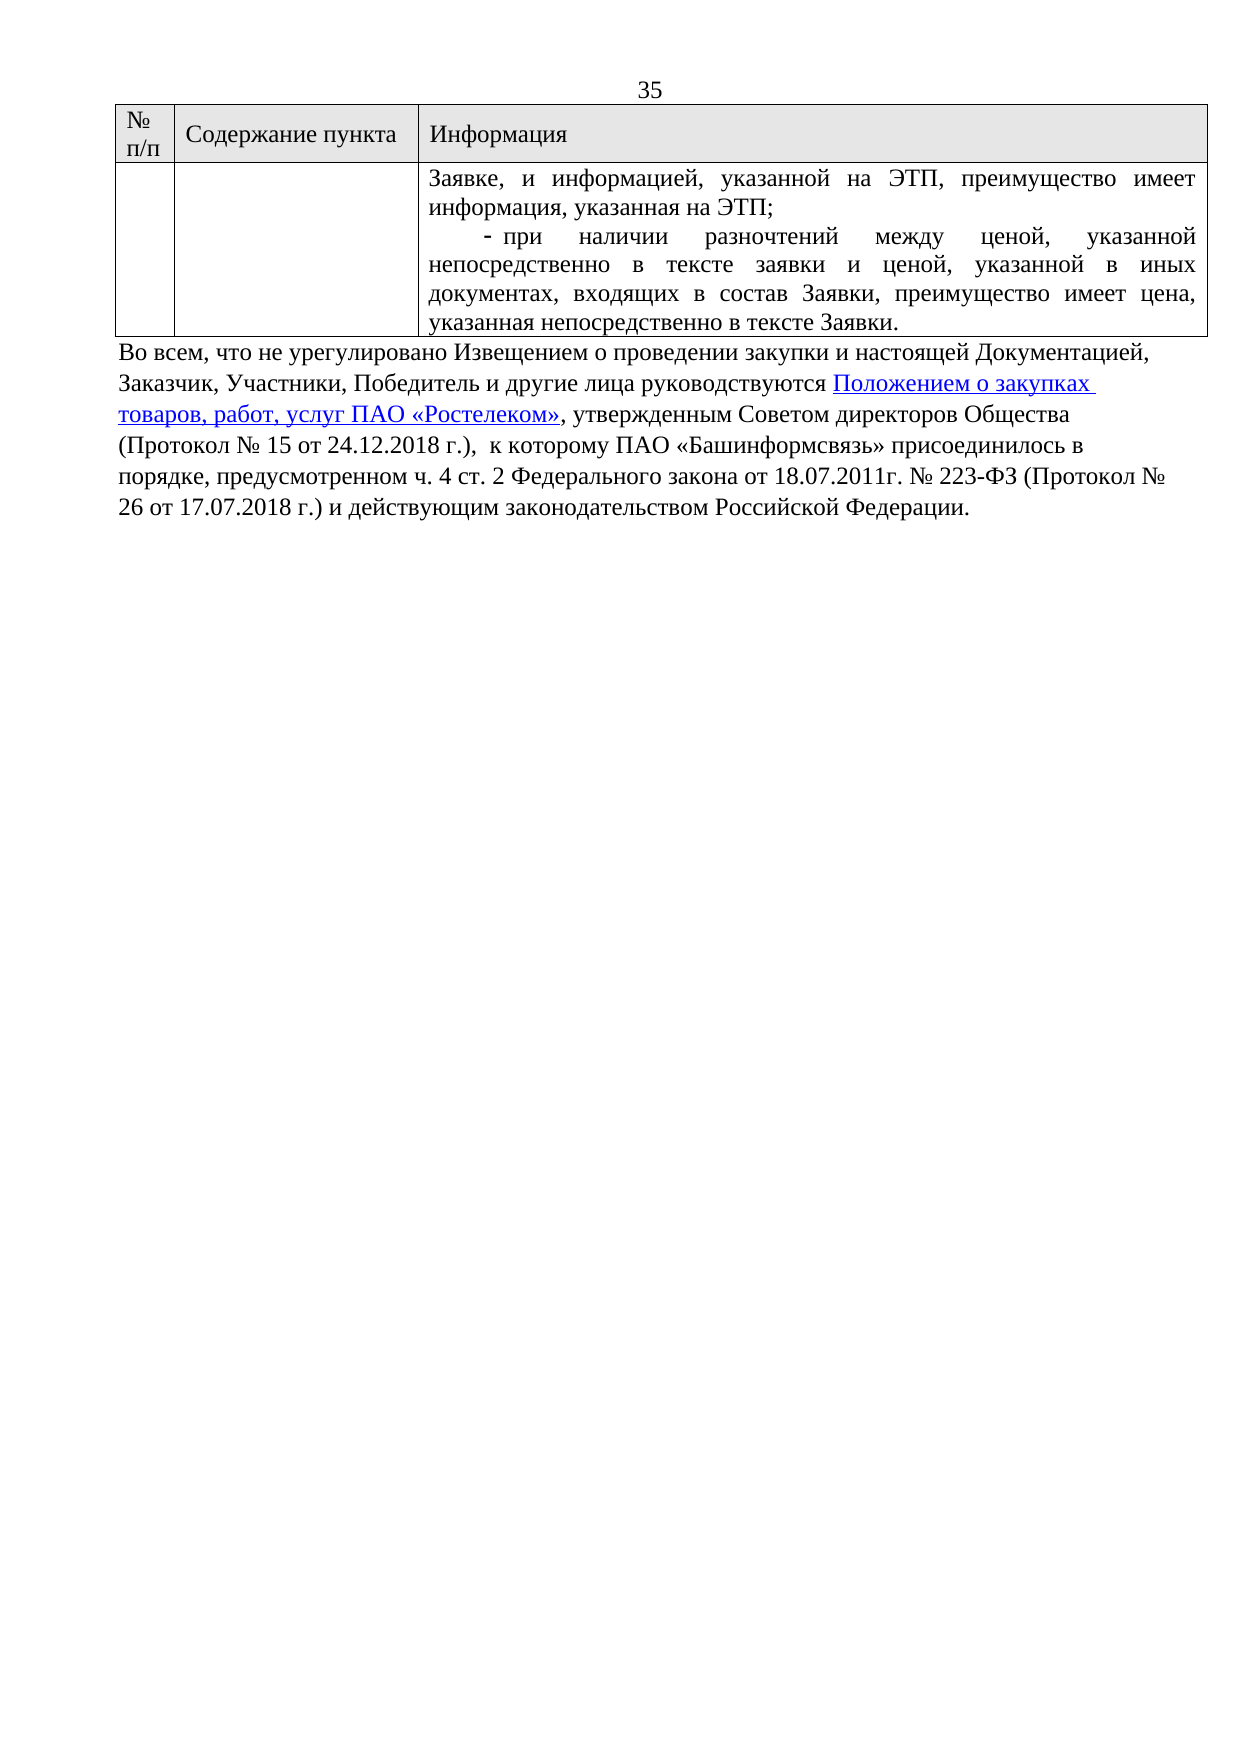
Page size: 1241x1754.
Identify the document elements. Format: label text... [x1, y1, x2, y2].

table_header № п/п [116, 105, 174, 162]
table_cell [116, 163, 174, 336]
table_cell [419, 163, 1207, 336]
text Во всем, что не урегулировано Извещением о проведении закупки и настоящей Документацией, Заказчик, Участники, Победитель и другие лица руководствуются Положением о закупках товаров, работ, услуг ПАО «Ростелеком», утвержденным Советом директоров Общества (Протокол № 15 от 24.12.2018 г.), к которому ПАО «Башинформсвязь» присоединилось в порядке, предусмотренном ч. 4 ст. 2 Федерального закона от 18.07.2011г. № 223-ФЗ (Протокол № 26 от 17.07.2018 г.) и действующим законодательством Российской Федерации. [118, 337, 1181, 521]
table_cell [175, 163, 418, 336]
table_header Содержание пункта [175, 105, 418, 162]
table_header Информация [419, 105, 1207, 162]
